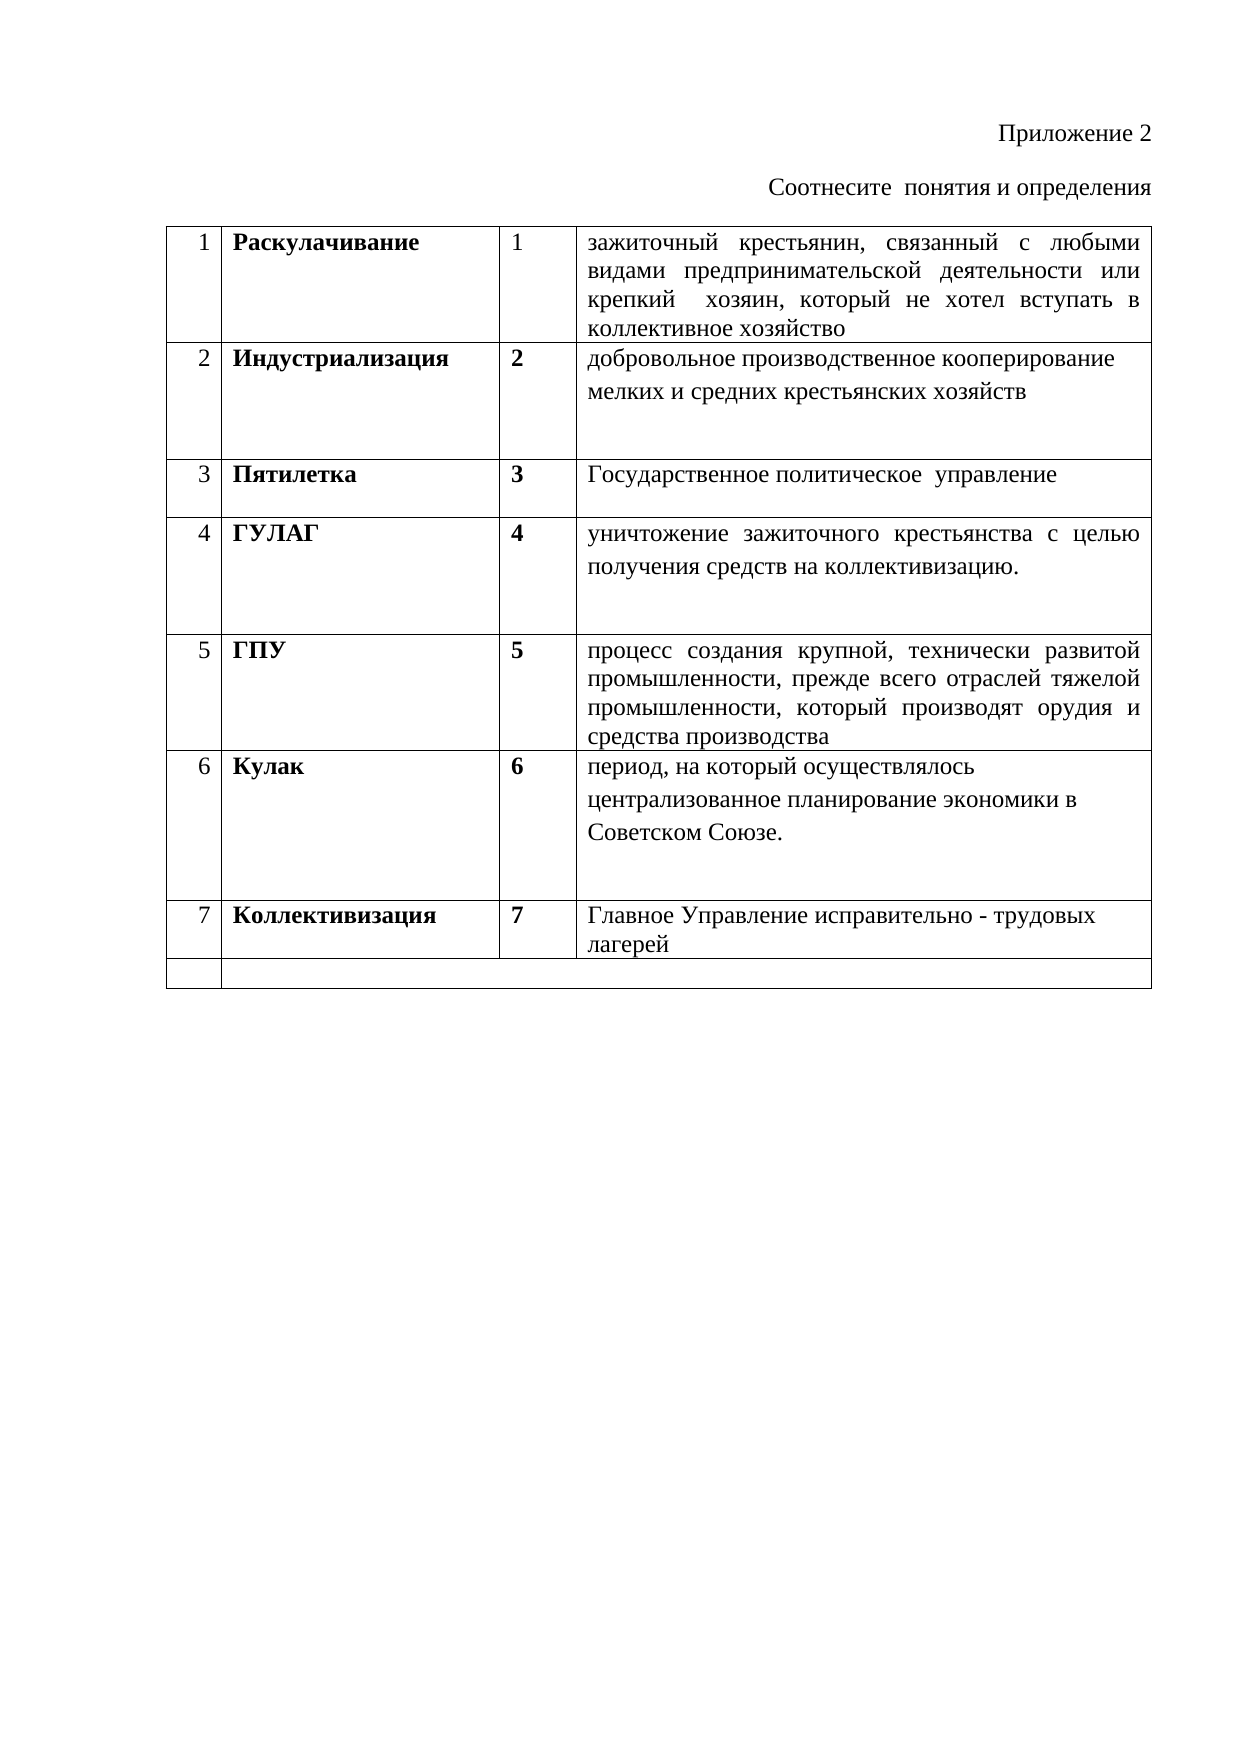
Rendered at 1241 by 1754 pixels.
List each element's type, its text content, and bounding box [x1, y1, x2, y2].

table_cell 6 [167, 751, 221, 899]
table_cell Кулак [222, 751, 499, 899]
table_cell [167, 959, 221, 988]
table_cell 2 [500, 343, 576, 458]
text Соотнесите понятия и определения [177, 172, 1152, 201]
table_cell [222, 959, 1151, 988]
table_cell ГУЛАГ [222, 518, 499, 634]
table_cell 3 [500, 460, 576, 517]
table_cell добровольное производственное кооперирование мелких и средних крестьянских хозяйств [577, 343, 1151, 458]
table_header 1 [500, 227, 576, 342]
table_cell 7 [167, 901, 221, 958]
table_cell уничтожение зажиточного крестьянства с целью получения средств на коллективизацию. [577, 518, 1151, 634]
table_cell Главное Управление исправительно - трудовых лагерей [577, 901, 1151, 958]
table_cell 4 [167, 518, 221, 634]
table_cell 7 [500, 901, 576, 958]
table_header 1 [167, 227, 221, 342]
table_cell Коллективизация [222, 901, 499, 958]
table_cell 6 [500, 751, 576, 899]
table_cell Государственное политическое управление [577, 460, 1151, 517]
table_header Раскулачивание [222, 227, 499, 342]
table_cell 4 [500, 518, 576, 634]
table_header зажиточный крестьянин, связанный с любыми видами предпринимательской деятельности или крепкий хозяин, который не хотел вступать в коллективное хозяйство [577, 227, 1151, 342]
table_cell процесс создания крупной, технически развитой промышленности, прежде всего отраслей тяжелой промышленности, который производят орудия и средства производства [577, 635, 1151, 750]
table_cell 2 [167, 343, 221, 458]
table_cell период, на который осуществлялось централизованное планирование экономики в Советском Союзе. [577, 751, 1151, 899]
table_cell 5 [500, 635, 576, 750]
table_cell Пятилетка [222, 460, 499, 517]
table_cell 5 [167, 635, 221, 750]
text Приложение 2 [177, 118, 1152, 147]
table_cell Индустриализация [222, 343, 499, 458]
table_cell ГПУ [222, 635, 499, 750]
table_cell 3 [167, 460, 221, 517]
